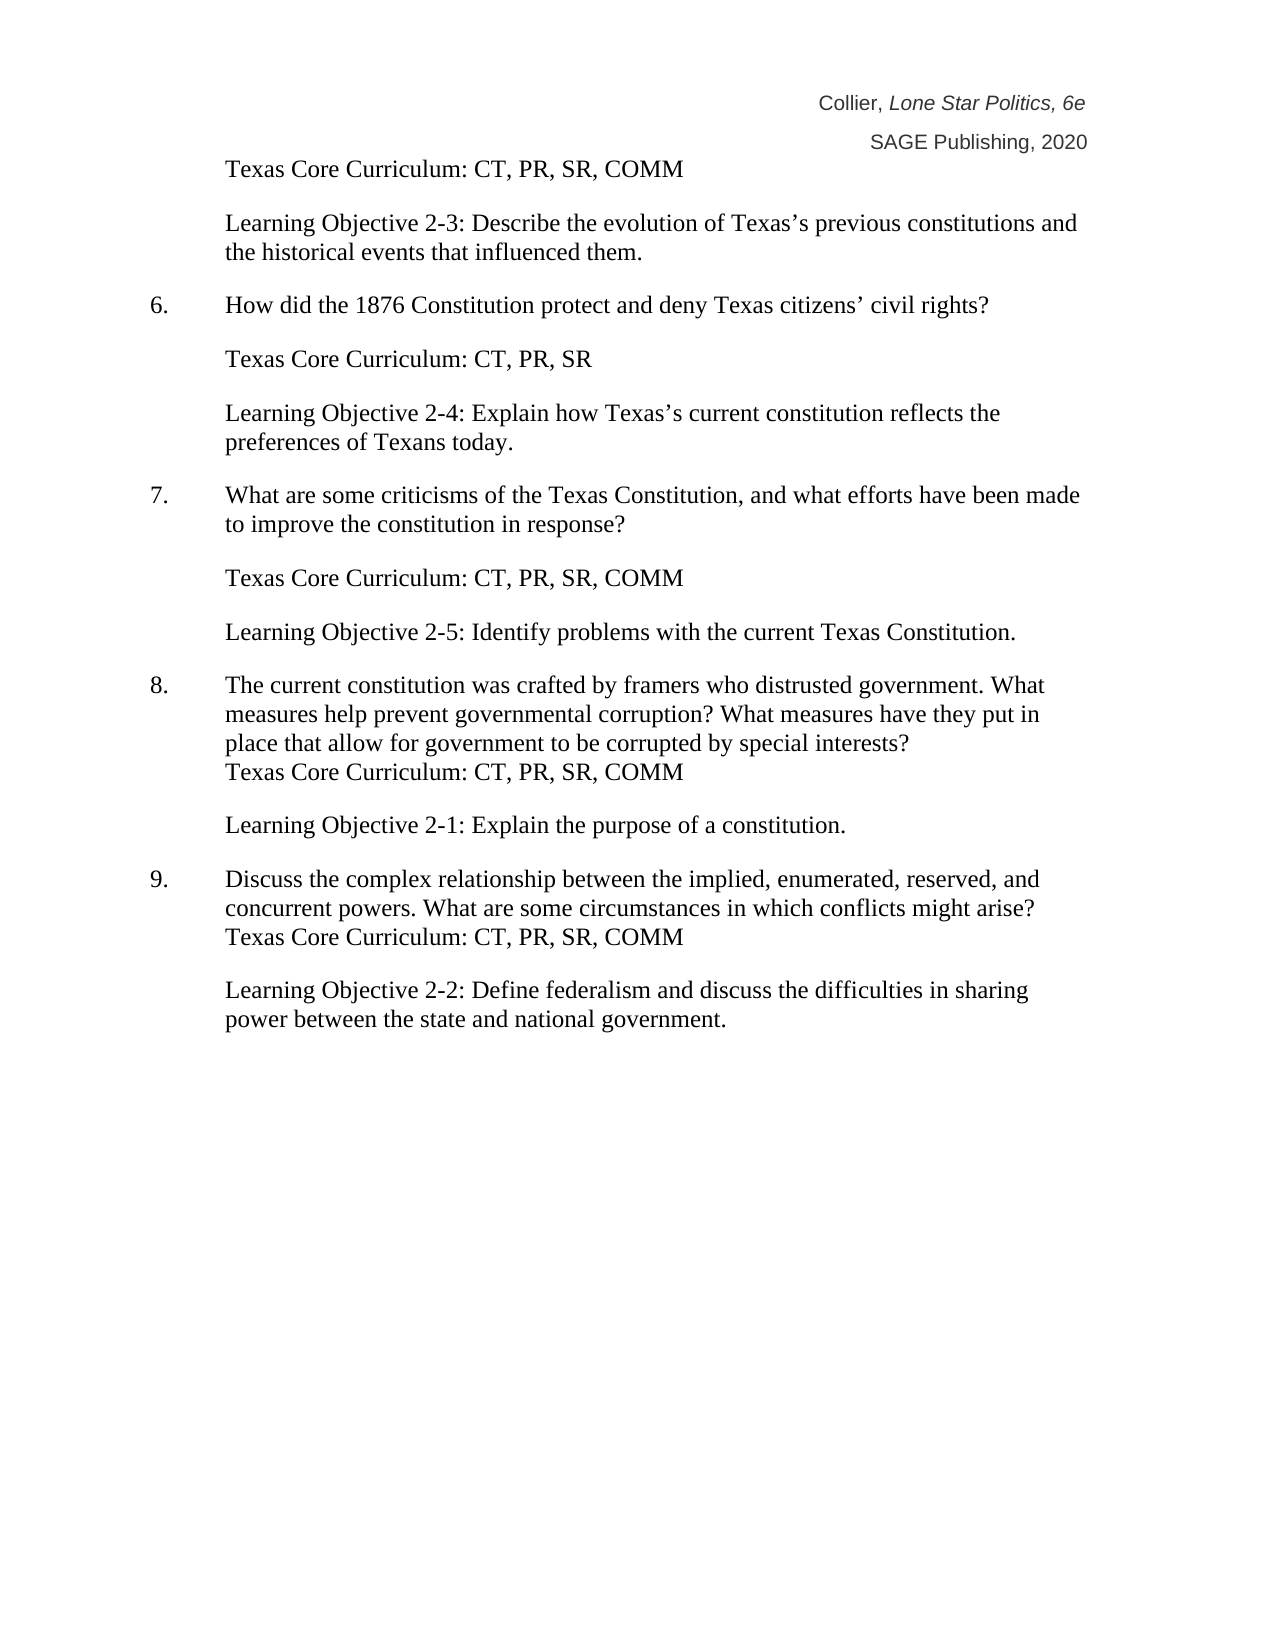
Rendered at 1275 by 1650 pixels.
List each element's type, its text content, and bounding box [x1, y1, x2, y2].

list Texas Core Curriculum: CT, PR, SR, COMM [225, 563, 1087, 592]
list Texas Core Curriculum: CT, PR, SR [225, 344, 1087, 373]
list Learning Objective 2-4: Explain how Texas’s current constitution reflects the preferences of Texans today. [225, 398, 1087, 455]
list Learning Objective 2-3: Describe the evolution of Texas’s previous constitutions and the historical events that influenced them. [225, 208, 1087, 265]
list Texas Core Curriculum: CT, PR, SR, COMM [225, 922, 1087, 950]
list How did the 1876 Constitution protect and deny Texas citizens’ civil rights? [150, 290, 1087, 319]
list Learning Objective 2-2: Define federalism and discuss the difficulties in sharing power between the state and national government. [225, 975, 1087, 1033]
list Texas Core Curriculum: CT, PR, SR, COMM [225, 154, 1087, 183]
list Learning Objective 2-5: Identify problems with the current Texas Constitution. [225, 617, 1087, 645]
list What are some criticisms of the Texas Constitution, and what efforts have been made to improve the constitution in response? [150, 480, 1087, 538]
list The current constitution was crafted by framers who distrusted government. What measures help prevent governmental corruption? What measures have they put in place that allow for government to be corrupted by special interests? [150, 670, 1087, 757]
list Discuss the complex relationship between the implied, enumerated, reserved, and concurrent powers. What are some circumstances in which conflicts might arise? [150, 864, 1087, 922]
list Texas Core Curriculum: CT, PR, SR, COMM [225, 757, 1087, 785]
list Learning Objective 2-1: Explain the purpose of a constitution. [225, 810, 1087, 839]
